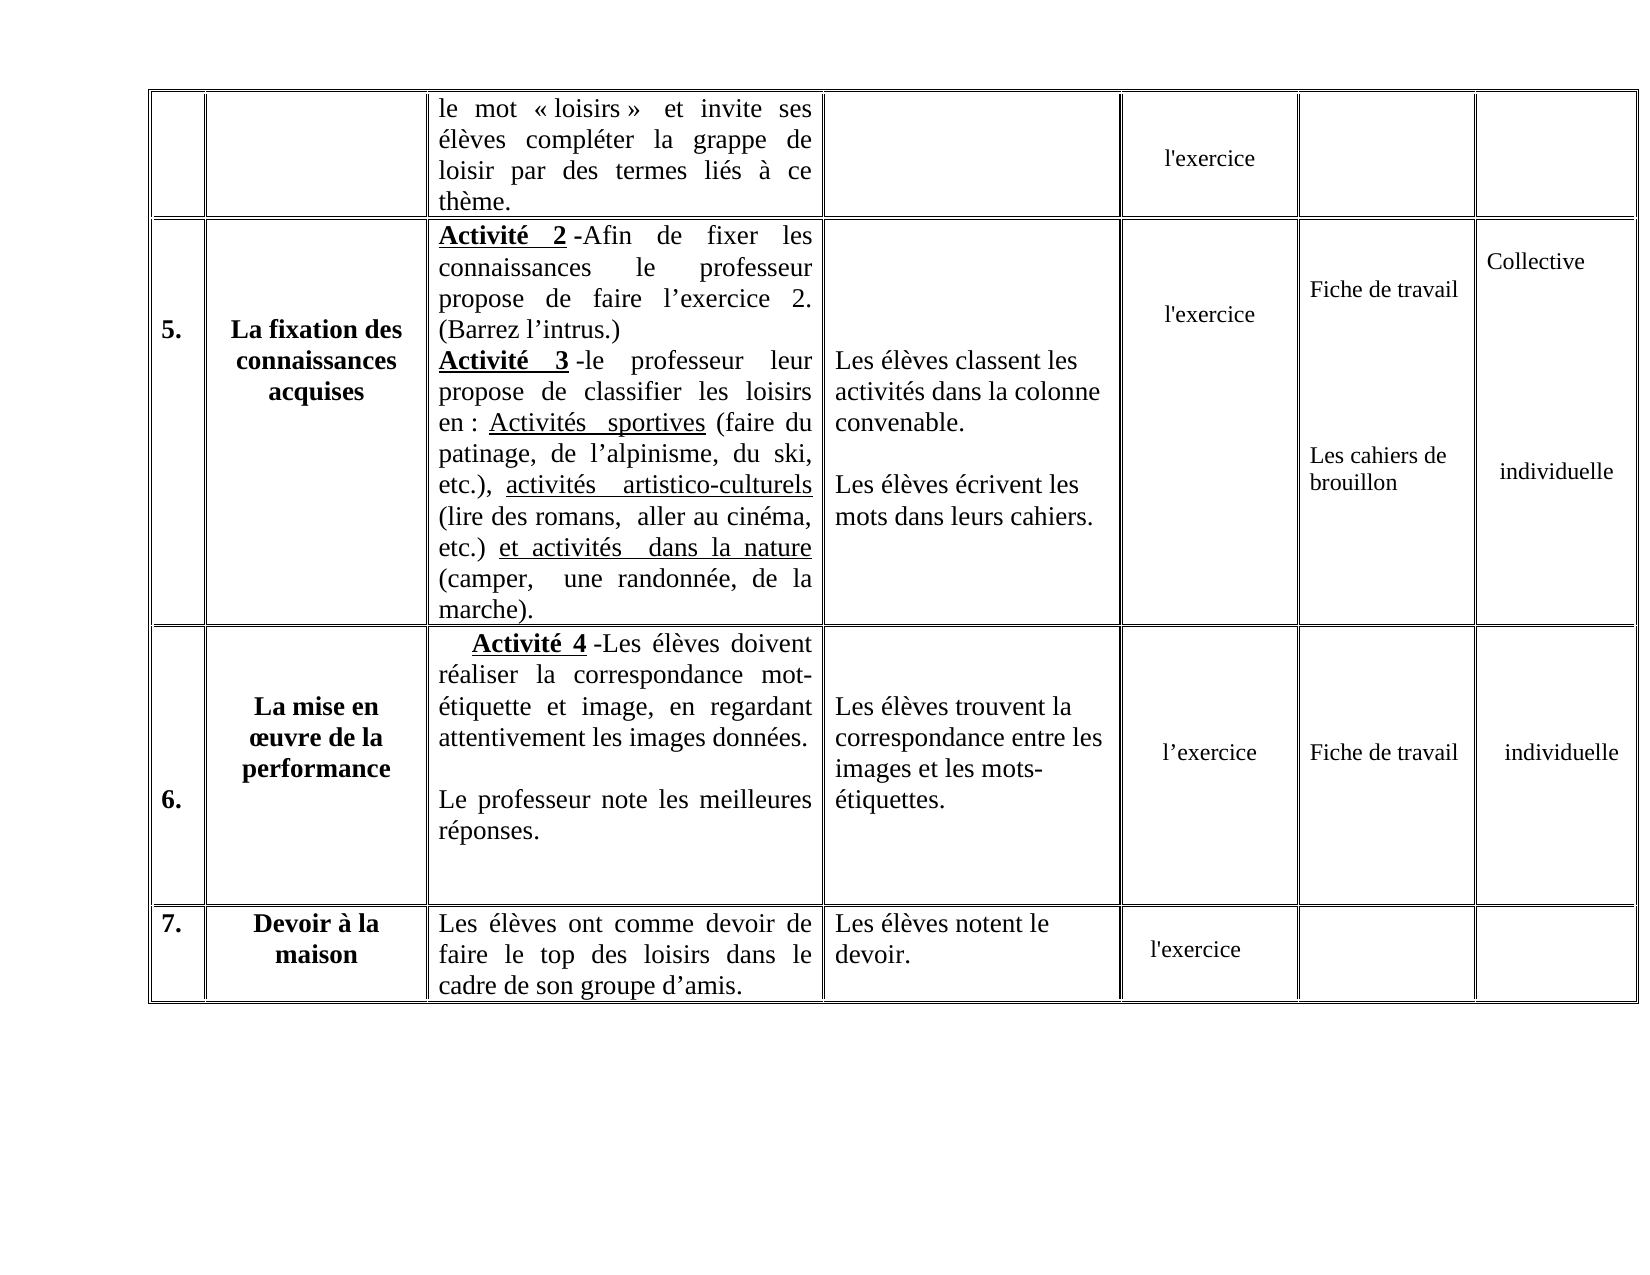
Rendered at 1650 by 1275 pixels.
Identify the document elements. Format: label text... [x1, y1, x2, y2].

table_cell 5. [150, 216, 206, 624]
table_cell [1475, 92, 1636, 216]
table_cell 4. [152, 90, 206, 216]
table_cell Les élèves ont comme devoir de faire le top des loisirs dans le cadre de son groupe d’amis. [427, 904, 824, 1001]
table_cell individuelle [1475, 624, 1638, 904]
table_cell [206, 92, 427, 216]
table_cell Activité 2 -Afin de fixer les connaissances le professeur propose de faire l’exercice 2. (Barrez l’intrus.) Activité 3 -le professeur leur propose de classifier les loisirs en : Activités sportives (faire du patinage, de l’alpinisme, du ski, etc.), activités artistico-culturels (lire des romans, aller au cinéma, etc.) et activités dans la nature (camper, une randonnée, de la marche). [429, 220, 822, 624]
table_cell Les élèves classent les activités dans la colonne convenable. Les élèves écrivent les mots dans leurs cahiers. [825, 220, 1119, 624]
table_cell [1298, 92, 1475, 216]
table_cell 7. [150, 904, 206, 1001]
table_cell Fiche de travail Les cahiers de brouillon [1300, 220, 1474, 624]
table_cell 6. [150, 624, 206, 904]
table_cell La fixation des connaissances acquises [207, 220, 426, 624]
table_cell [824, 92, 1121, 216]
table_cell [1475, 904, 1638, 1001]
table_cell l'exercice [1123, 220, 1297, 624]
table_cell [1121, 92, 1298, 216]
table_cell Les élèves notent le devoir. [824, 907, 1121, 1001]
table_cell [1298, 907, 1475, 1001]
table_cell Activité 4 -Les élèves doivent réaliser la correspondance mot-étiquette et image, en regardant attentivement les images données. Le professeur note les meilleures réponses. [429, 627, 822, 904]
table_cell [427, 90, 824, 216]
table_cell Les élèves trouvent la correspondance entre les images et les mots-étiquettes. [825, 627, 1119, 904]
table_cell l’exercice [1123, 627, 1297, 904]
table_cell Devoir à la maison [206, 907, 427, 1001]
table_cell Fiche de travail [1300, 627, 1474, 904]
table_cell La mise en œuvre de la performance [207, 627, 426, 904]
table_cell Collective individuelle [1475, 216, 1638, 624]
table_cell l'exercice [1121, 907, 1298, 1001]
